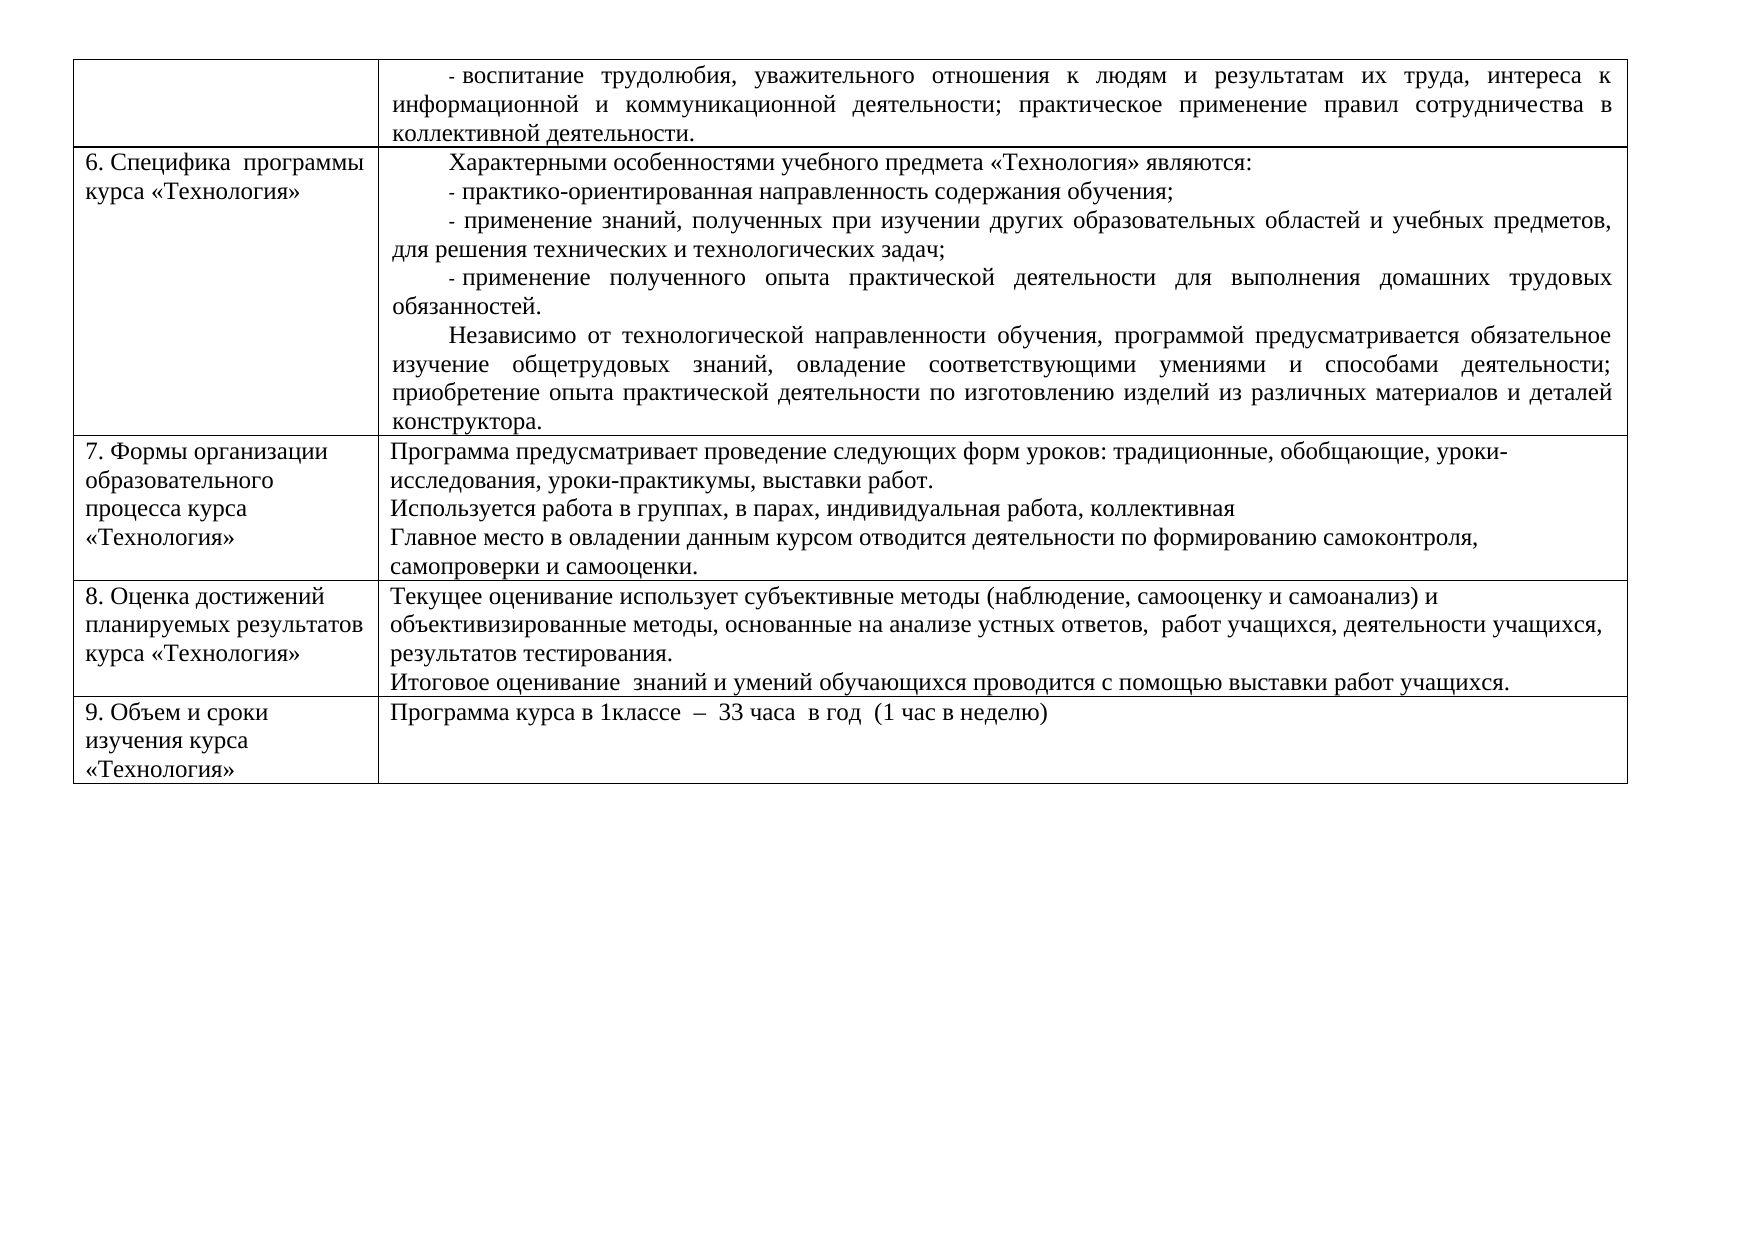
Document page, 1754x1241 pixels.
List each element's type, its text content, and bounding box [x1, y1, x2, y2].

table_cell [379, 60, 1627, 146]
table_cell Программа курса в 1классе – 33 часа в год (1 час в неделю) [379, 697, 1627, 783]
table_cell Характерными особенностями учебного предмета «Технология» являются: практико-ориентированная направленность содержания обучения; применение знаний, полученных при изучении других образовательных областей и учебных предметов, для решения технических и технологических задач; применение полученного опыта практической деятельности для выполнения домашних трудовых обязанностей. Независимо от технологической направленности обучения, программой предусматривается обязательное изучение общетрудовых знаний, овладение соответствующими умениями и способами деятельности; приобретение опыта практической деятельности по изготовлению изделий из различных материалов и деталей конструктора. [379, 148, 1627, 435]
table_cell Программа предусматривает проведение следующих форм уроков: традиционные, обобщающие, уроки-исследования, уроки-практикумы, выставки работ. Используется работа в группах, в парах, индивидуальная работа, коллективная Главное место в овладении данным курсом отводится деятельности по формированию самоконтроля, самопроверки и самооценки. [379, 436, 1627, 580]
table_cell 8. Оценка достижений планируемых результатов курса «Технология» [74, 581, 378, 696]
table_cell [74, 60, 378, 146]
table_cell 9. Объем и сроки изучения курса «Технология» [74, 697, 378, 783]
table_cell Текущее оценивание использует субъективные методы (наблюдение, самооценку и самоанализ) и объективизированные методы, основанные на анализе устных ответов, работ учащихся, деятельности учащихся, результатов тестирования. Итоговое оценивание знаний и умений обучающихся проводится с помощью выставки работ учащихся. [379, 581, 1627, 696]
table_cell 6. Специфика программы курса «Технология» [74, 148, 378, 435]
table_cell 7. Формы организации образовательного процесса курса «Технология» [74, 436, 378, 580]
